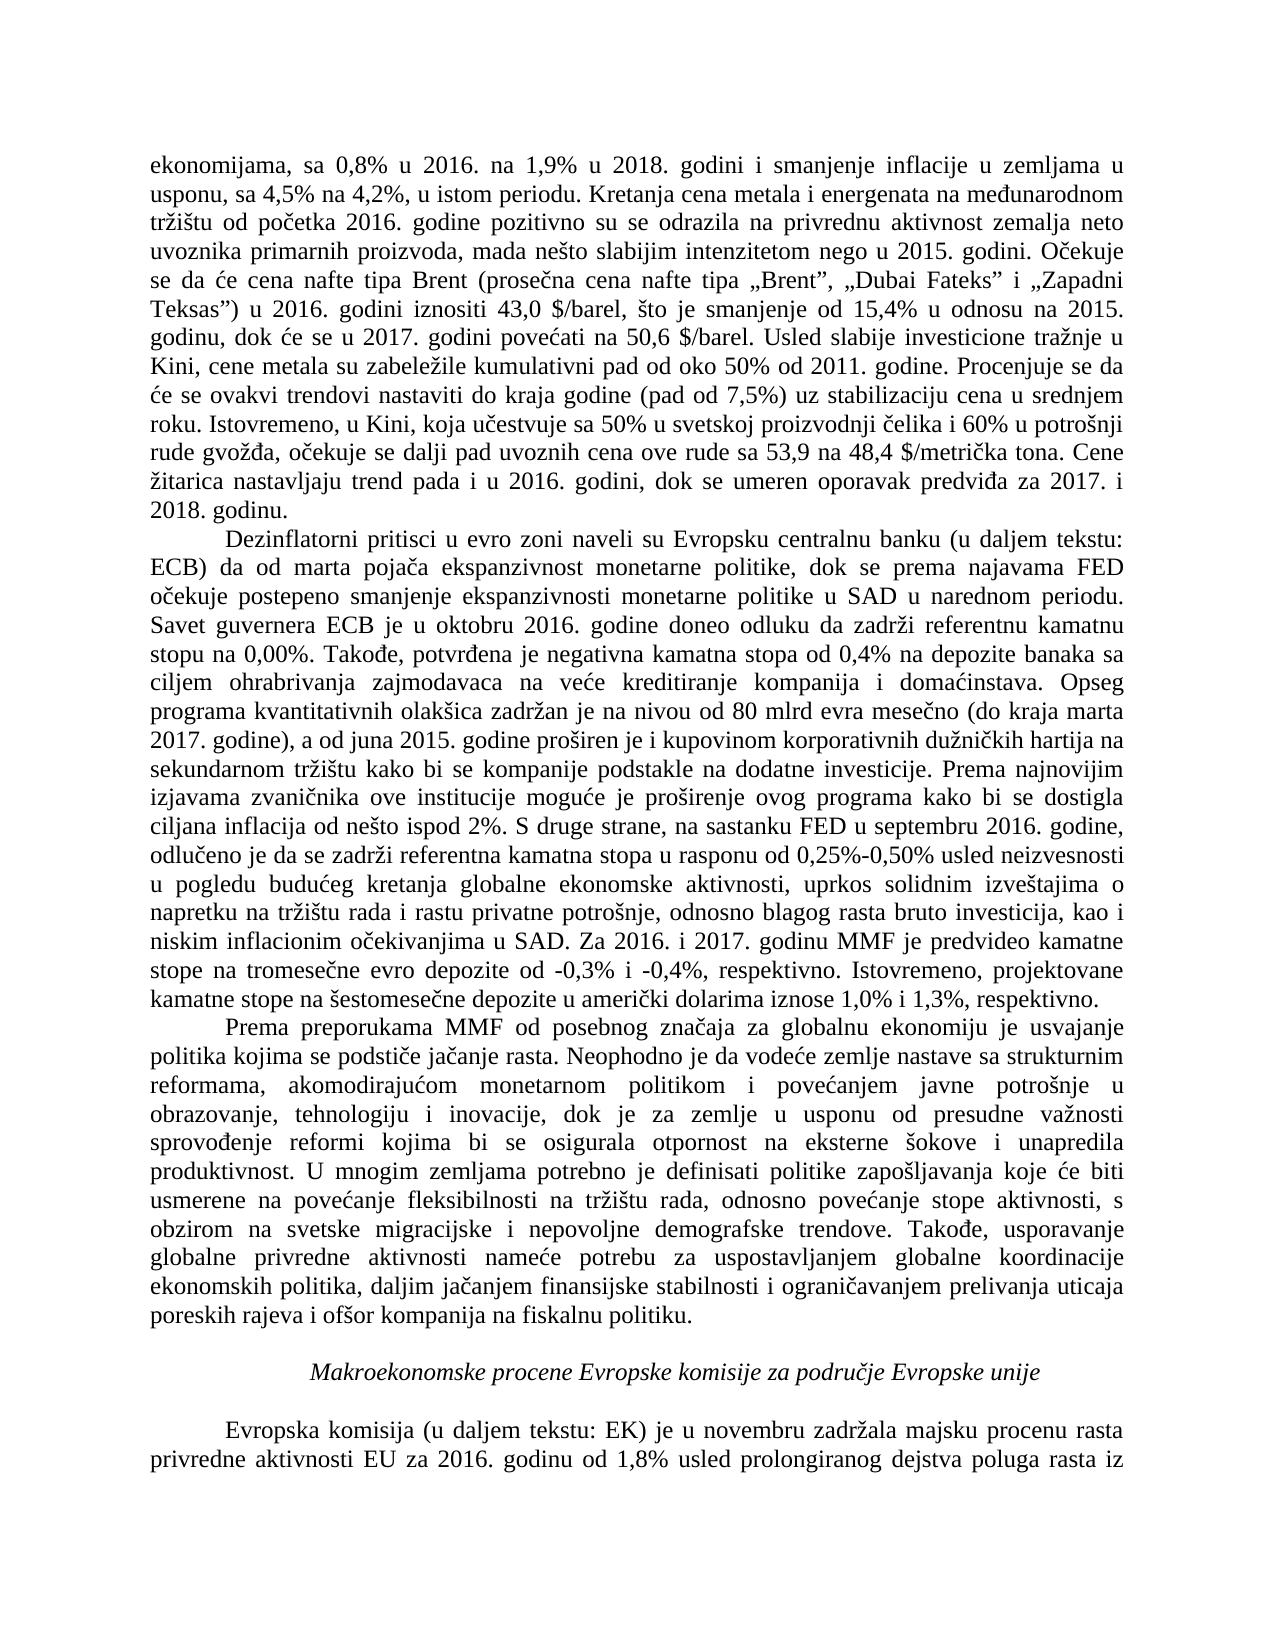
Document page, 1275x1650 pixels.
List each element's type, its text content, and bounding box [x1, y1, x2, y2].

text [150, 1415, 1125, 1472]
text Makroekonomske procene Evropske komisije za područje Evropske unije [150, 1357, 1125, 1386]
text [150, 150, 1125, 524]
text Dezinflatorni pritisci u evro zoni naveli su Evropsku centralnu banku (u daljem tekstu: ECB) da od marta pojača ekspanzivnost monetarne politike, dok se prema najavama FED očekuje postepeno smanjenje ekspanzivnosti monetarne politike u SAD u narednom periodu. Savet guvernera ECB je u oktobru 2016. godine doneo odluku da zadrži referentnu kamatnu stopu na 0,00%. Takođe, potvrđena je negativna kamatna stopa od 0,4% na depozite banaka sa ciljem ohrabrivanja zajmodavaca na veće kreditiranje kompanija i domaćinstava. Opseg programa kvantitativnih olakšica zadržan je na nivou od 80 mlrd evra mesečno (do kraja marta 2017. godine), a od juna 2015. godine proširen je i kupovinom korporativnih dužničkih hartija na sekundarnom tržištu kako bi se kompanije podstakle na dodatne investicije. Prema najnovijim izjavama zvaničnika ove institucije moguće je proširenje ovog programa kako bi se dostigla ciljana inflacija od nešto ispod 2%. S druge strane, na sastanku FED u septembru 2016. godine, odlučeno je da se zadrži referentna kamatna stopa u rasponu od 0,25%-0,50% usled neizvesnosti u pogledu budućeg kretanja globalne ekonomske aktivnosti, uprkos solidnim izveštajima o napretku na tržištu rada i rastu privatne potrošnje, odnosno blagog rasta bruto investicija, kao i niskim inflacionim očekivanjima u SAD. Za 2016. i 2017. godinu MMF je predvideo kamatne stope na tromesečne evro depozite od -0,3% i -0,4%, respektivno. Istovremeno, projektovane kamatne stope na šestomesečne depozite u američki dolarima iznose 1,0% i 1,3%, respektivno. [150, 524, 1125, 1012]
text Prema preporukama MMF od posebnog značaja za globalnu ekonomiju je usvajanje politika kojima se podstiče jačanje rasta. Neophodno je da vodeće zemlje nastave sa strukturnim reformama, akomodirajućom monetarnom politikom i povećanjem javne potrošnje u obrazovanje, tehnologiju i inovacije, dok je za zemlje u usponu od presudne važnosti sprovođenje reformi kojima bi se osigurala otpornost na eksterne šokove i unapredila produktivnost. U mnogim zemljama potrebno je definisati politike zapošljavanja koje će biti usmerene na povećanje fleksibilnosti na tržištu rada, odnosno povećanje stope aktivnosti, s obzirom na svetske migracijske i nepovoljne demografske trendove. Takođe, usporavanje globalne privredne aktivnosti nameće potrebu za uspostavljanjem globalne koordinacije ekonomskih politika, daljim jačanjem finansijske stabilnosti i ograničavanjem prelivanja uticaja poreskih rajeva i ofšor kompanija na fiskalnu politiku. [150, 1012, 1125, 1329]
